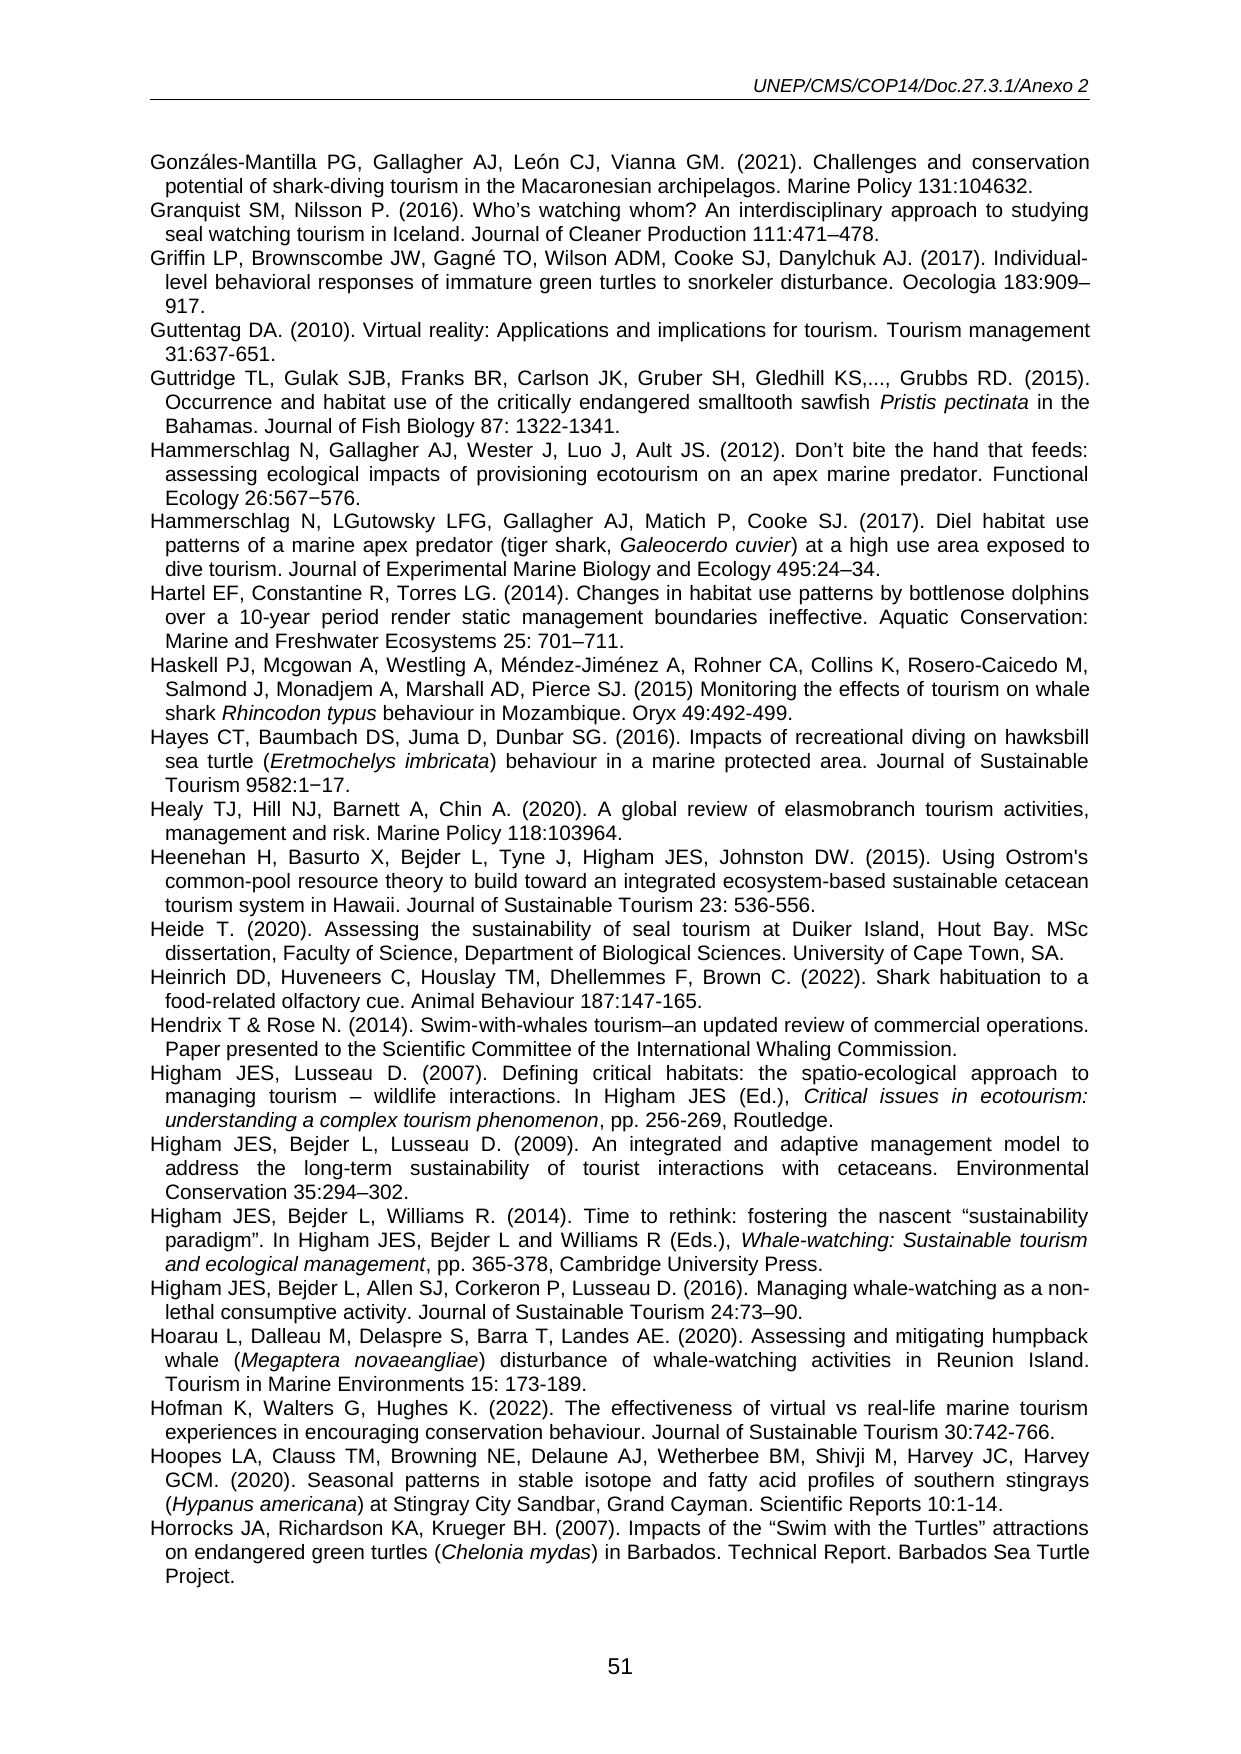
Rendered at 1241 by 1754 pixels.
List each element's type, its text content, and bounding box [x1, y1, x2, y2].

text Hammerschlag N, Gallagher AJ, Wester J, Luo J, Ault JS. (2012). Don’t bite the hand that feeds: assessing ecological impacts of provisioning ecotourism on an apex marine predator. Functional Ecology 26:567−576. [150, 437, 1090, 509]
text Hoopes LA, Clauss TM, Browning NE, Delaune AJ, Wetherbee BM, Shivji M, Harvey JC, Harvey GCM. (2020). Seasonal patterns in stable isotope and fatty acid profiles of southern stingrays (Hypanus americana) at Stingray City Sandbar, Grand Cayman. Scientific Reports 10:1-14. [150, 1444, 1090, 1516]
text Guttentag DA. (2010). Virtual reality: Applications and implications for tourism. Tourism management 31:637-651. [150, 318, 1090, 366]
text Higham JES, Lusseau D. (2007). Defining critical habitats: the spatio-ecological approach to managing tourism – wildlife interactions. In Higham JES (Ed.), Critical issues in ecotourism: understanding a complex tourism phenomenon, pp. 256-269, Routledge. [150, 1060, 1090, 1132]
text Hoarau L, Dalleau M, Delaspre S, Barra T, Landes AE. (2020). Assessing and mitigating humpback whale (Megaptera novaeangliae) disturbance of whale-watching activities in Reunion Island. Tourism in Marine Environments 15: 173-189. [150, 1324, 1090, 1396]
text Haskell PJ, Mcgowan A, Westling A, Méndez-Jiménez A, Rohner CA, Collins K, Rosero-Caicedo M, Salmond J, Monadjem A, Marshall AD, Pierce SJ. (2015) Monitoring the effects of tourism on whale shark Rhincodon typus behaviour in Mozambique. Oryx 49:492-499. [150, 653, 1090, 725]
text Healy TJ, Hill NJ, Barnett A, Chin A. (2020). A global review of elasmobranch tourism activities, management and risk. Marine Policy 118:103964. [150, 797, 1090, 845]
text Higham JES, Bejder L, Williams R. (2014). Time to rethink: fostering the nascent “sustainability paradigm”. In Higham JES, Bejder L and Williams R (Eds.), Whale-watching: Sustainable tourism and ecological management, pp. 365-378, Cambridge University Press. [150, 1204, 1090, 1276]
text Heenehan H, Basurto X, Bejder L, Tyne J, Higham JES, Johnston DW. (2015). Using Ostrom's common-pool resource theory to build toward an integrated ecosystem-based sustainable cetacean tourism system in Hawaii. Journal of Sustainable Tourism 23: 536-556. [150, 845, 1090, 917]
text Hammerschlag N, LGutowsky LFG, Gallagher AJ, Matich P, Cooke SJ. (2017). Diel habitat use patterns of a marine apex predator (tiger shark, Galeocerdo cuvier) at a high use area exposed to dive tourism. Journal of Experimental Marine Biology and Ecology 495:24–34. [150, 509, 1090, 581]
text Granquist SM, Nilsson P. (2016). Who’s watching whom? An interdisciplinary approach to studying seal watching tourism in Iceland. Journal of Cleaner Production 111:471–478. [150, 198, 1090, 246]
text Heinrich DD, Huveneers C, Houslay TM, Dhellemmes F, Brown C. (2022). Shark habituation to a food-related olfactory cue. Animal Behaviour 187:147-165. [150, 964, 1090, 1012]
text Higham JES, Bejder L, Allen SJ, Corkeron P, Lusseau D. (2016). Managing whale-watching as a non-lethal consumptive activity. Journal of Sustainable Tourism 24:73–90. [150, 1276, 1090, 1324]
text Hofman K, Walters G, Hughes K. (2022). The effectiveness of virtual vs real-life marine tourism experiences in encouraging conservation behaviour. Journal of Sustainable Tourism 30:742-766. [150, 1396, 1090, 1444]
text Gonzáles-Mantilla PG, Gallagher AJ, León CJ, Vianna GM. (2021). Challenges and conservation potential of shark-diving tourism in the Macaronesian archipelagos. Marine Policy 131:104632. [150, 150, 1090, 198]
text Horrocks JA, Richardson KA, Krueger BH. (2007). Impacts of the “Swim with the Turtles” attractions on endangered green turtles (Chelonia mydas) in Barbados. Technical Report. Barbados Sea Turtle Project. [150, 1516, 1090, 1587]
text Hartel EF, Constantine R, Torres LG. (2014). Changes in habitat use patterns by bottlenose dolphins over a 10-year period render static management boundaries ineffective. Aquatic Conservation: Marine and Freshwater Ecosystems 25: 701–711. [150, 581, 1090, 653]
text Guttridge TL, Gulak SJB, Franks BR, Carlson JK, Gruber SH, Gledhill KS,..., Grubbs RD. (2015). Occurrence and habitat use of the critically endangered smalltooth sawfish Pristis pectinata in the Bahamas. Journal of Fish Biology 87: 1322-1341. [150, 366, 1090, 437]
text Heide T. (2020). Assessing the sustainability of seal tourism at Duiker Island, Hout Bay. MSc dissertation, Faculty of Science, Department of Biological Sciences. University of Cape Town, SA. [150, 917, 1090, 964]
text Griffin LP, Brownscombe JW, Gagné TO, Wilson ADM, Cooke SJ, Danylchuk AJ. (2017). Individual-level behavioral responses of immature green turtles to snorkeler disturbance. Oecologia 183:909–917. [150, 246, 1090, 318]
text Hayes CT, Baumbach DS, Juma D, Dunbar SG. (2016). Impacts of recreational diving on hawksbill sea turtle (Eretmochelys imbricata) behaviour in a marine protected area. Journal of Sustainable Tourism 9582:1−17. [150, 725, 1090, 797]
text Higham JES, Bejder L, Lusseau D. (2009). An integrated and adaptive management model to address the long-term sustainability of tourist interactions with cetaceans. Environmental Conservation 35:294–302. [150, 1132, 1090, 1204]
text Hendrix T & Rose N. (2014). Swim-with-whales tourism–an updated review of commercial operations. Paper presented to the Scientific Committee of the International Whaling Commission. [150, 1012, 1090, 1060]
